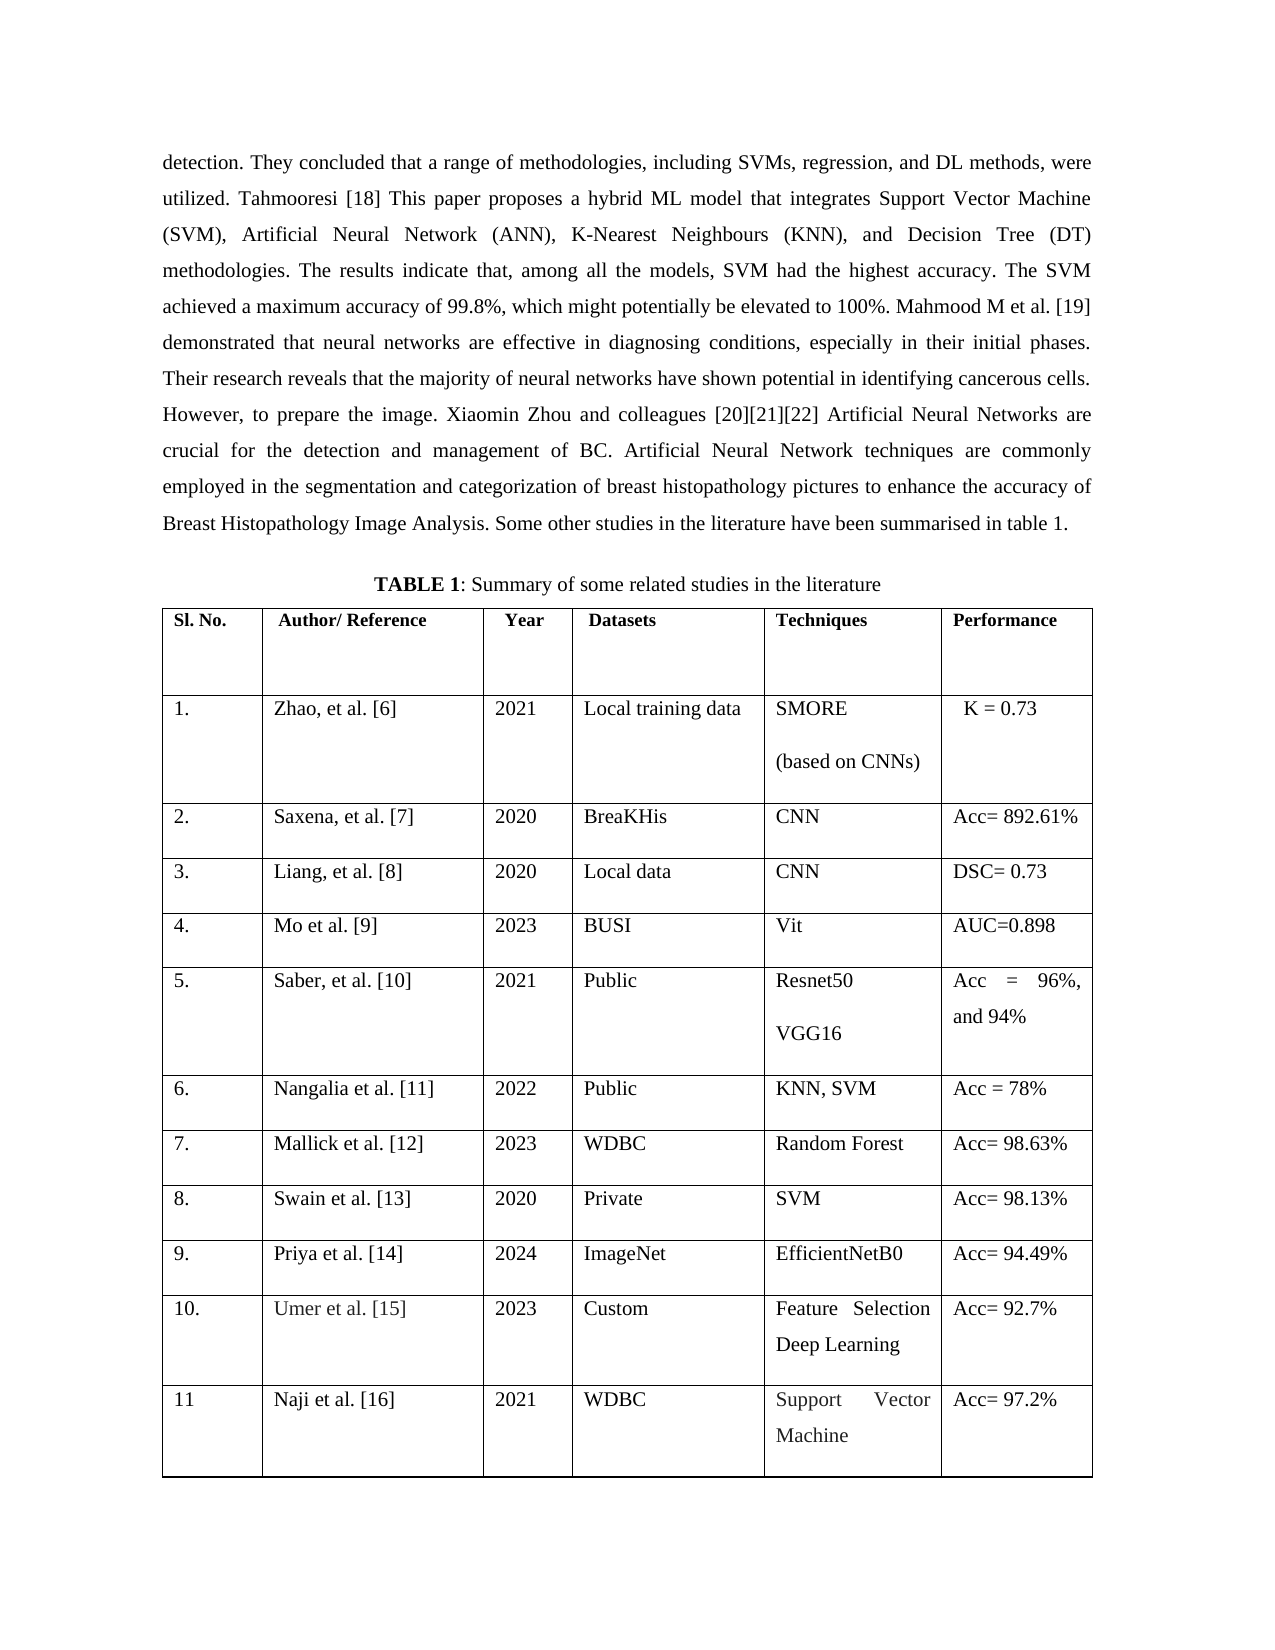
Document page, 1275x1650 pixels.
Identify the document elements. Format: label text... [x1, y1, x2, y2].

table_cell 7. [163, 1131, 262, 1185]
table_cell 2020 [484, 1186, 572, 1239]
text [162, 150, 1093, 534]
table_cell 2021 [484, 968, 572, 1075]
table_cell Public [573, 968, 764, 1075]
table_cell 8. [163, 1186, 262, 1239]
table_cell 1. [163, 696, 262, 803]
table_cell 2024 [484, 1241, 572, 1294]
table_cell 2. [163, 804, 262, 857]
table_cell Acc= 892.61% [942, 804, 1092, 857]
table_cell Random Forest [765, 1131, 941, 1185]
table_cell BUSI [573, 914, 764, 967]
table_header Author/ Reference [263, 609, 483, 695]
table_cell Acc= 98.63% [942, 1131, 1092, 1185]
table_cell Acc= 94.49% [942, 1241, 1092, 1294]
table_cell Swain et al. [13] [263, 1186, 483, 1239]
table_cell 5. [163, 968, 262, 1075]
table_header Techniques [765, 609, 941, 695]
table_cell 4. [163, 914, 262, 967]
table_cell Saber, et al. [10] [263, 968, 483, 1075]
table_cell Acc = 96%, and 94% [942, 968, 1092, 1075]
table_cell 2021 [484, 696, 572, 803]
table_cell Mallick et al. [12] [263, 1131, 483, 1185]
table_cell Resnet50 VGG16 [765, 968, 941, 1075]
table_cell Custom [573, 1296, 764, 1385]
table_cell Saxena, et al. [7] [263, 804, 483, 857]
table_cell Zhao, et al. [6] [263, 696, 483, 803]
table_cell AUC=0.898 [942, 914, 1092, 967]
table_cell 6. [163, 1076, 262, 1130]
table_cell 2023 [484, 914, 572, 967]
table_cell Liang, et al. [8] [263, 859, 483, 912]
text TABLE 1: Summary of some related studies in the literature [162, 571, 1093, 596]
table_cell BreaKHis [573, 804, 764, 857]
table_cell Mo et al. [9] [263, 914, 483, 967]
table_cell 2023 [484, 1131, 572, 1185]
table_cell WDBC [573, 1386, 764, 1476]
table_cell 2020 [484, 859, 572, 912]
table_header Datasets [573, 609, 764, 695]
table_cell KNN, SVM [765, 1076, 941, 1130]
table_cell Acc= 92.7% [942, 1296, 1092, 1385]
table_cell EfficientNetB0 [765, 1241, 941, 1294]
table_cell 3. [163, 859, 262, 912]
table_cell 2021 [484, 1386, 572, 1476]
table_cell Priya et al. [14] [263, 1241, 483, 1294]
table_cell 2023 [484, 1296, 572, 1385]
table_cell 11 [163, 1386, 262, 1476]
table_cell WDBC [573, 1131, 764, 1185]
table_cell Private [573, 1186, 764, 1239]
table_cell Support Vector Machine [765, 1386, 941, 1476]
table_header Sl. No. [163, 609, 262, 695]
table_cell ImageNet [573, 1241, 764, 1294]
table_cell Local data [573, 859, 764, 912]
table_cell 2022 [484, 1076, 572, 1130]
table_cell Naji et al. [16] [263, 1386, 483, 1476]
table_cell Umer et al. [15] [263, 1296, 483, 1385]
table_cell CNN [765, 804, 941, 857]
table_cell 10. [163, 1296, 262, 1385]
table_cell Nangalia et al. [11] [263, 1076, 483, 1130]
table_cell 2020 [484, 804, 572, 857]
table_cell Vit [765, 914, 941, 967]
table_cell SMORE (based on CNNs) [765, 696, 941, 803]
table_cell CNN [765, 859, 941, 912]
table_header Performance [942, 609, 1092, 695]
table_cell Acc= 97.2% [942, 1386, 1092, 1476]
table_cell 9. [163, 1241, 262, 1294]
table_cell Public [573, 1076, 764, 1130]
table_cell Feature Selection Deep Learning [765, 1296, 941, 1385]
table_cell Acc = 78% [942, 1076, 1092, 1130]
table_cell Local training data [573, 696, 764, 803]
table_cell Acc= 98.13% [942, 1186, 1092, 1239]
table_header Year [484, 609, 572, 695]
table_cell K = 0.73 [942, 696, 1092, 803]
table_cell SVM [765, 1186, 941, 1239]
table_cell DSC= 0.73 [942, 859, 1092, 912]
